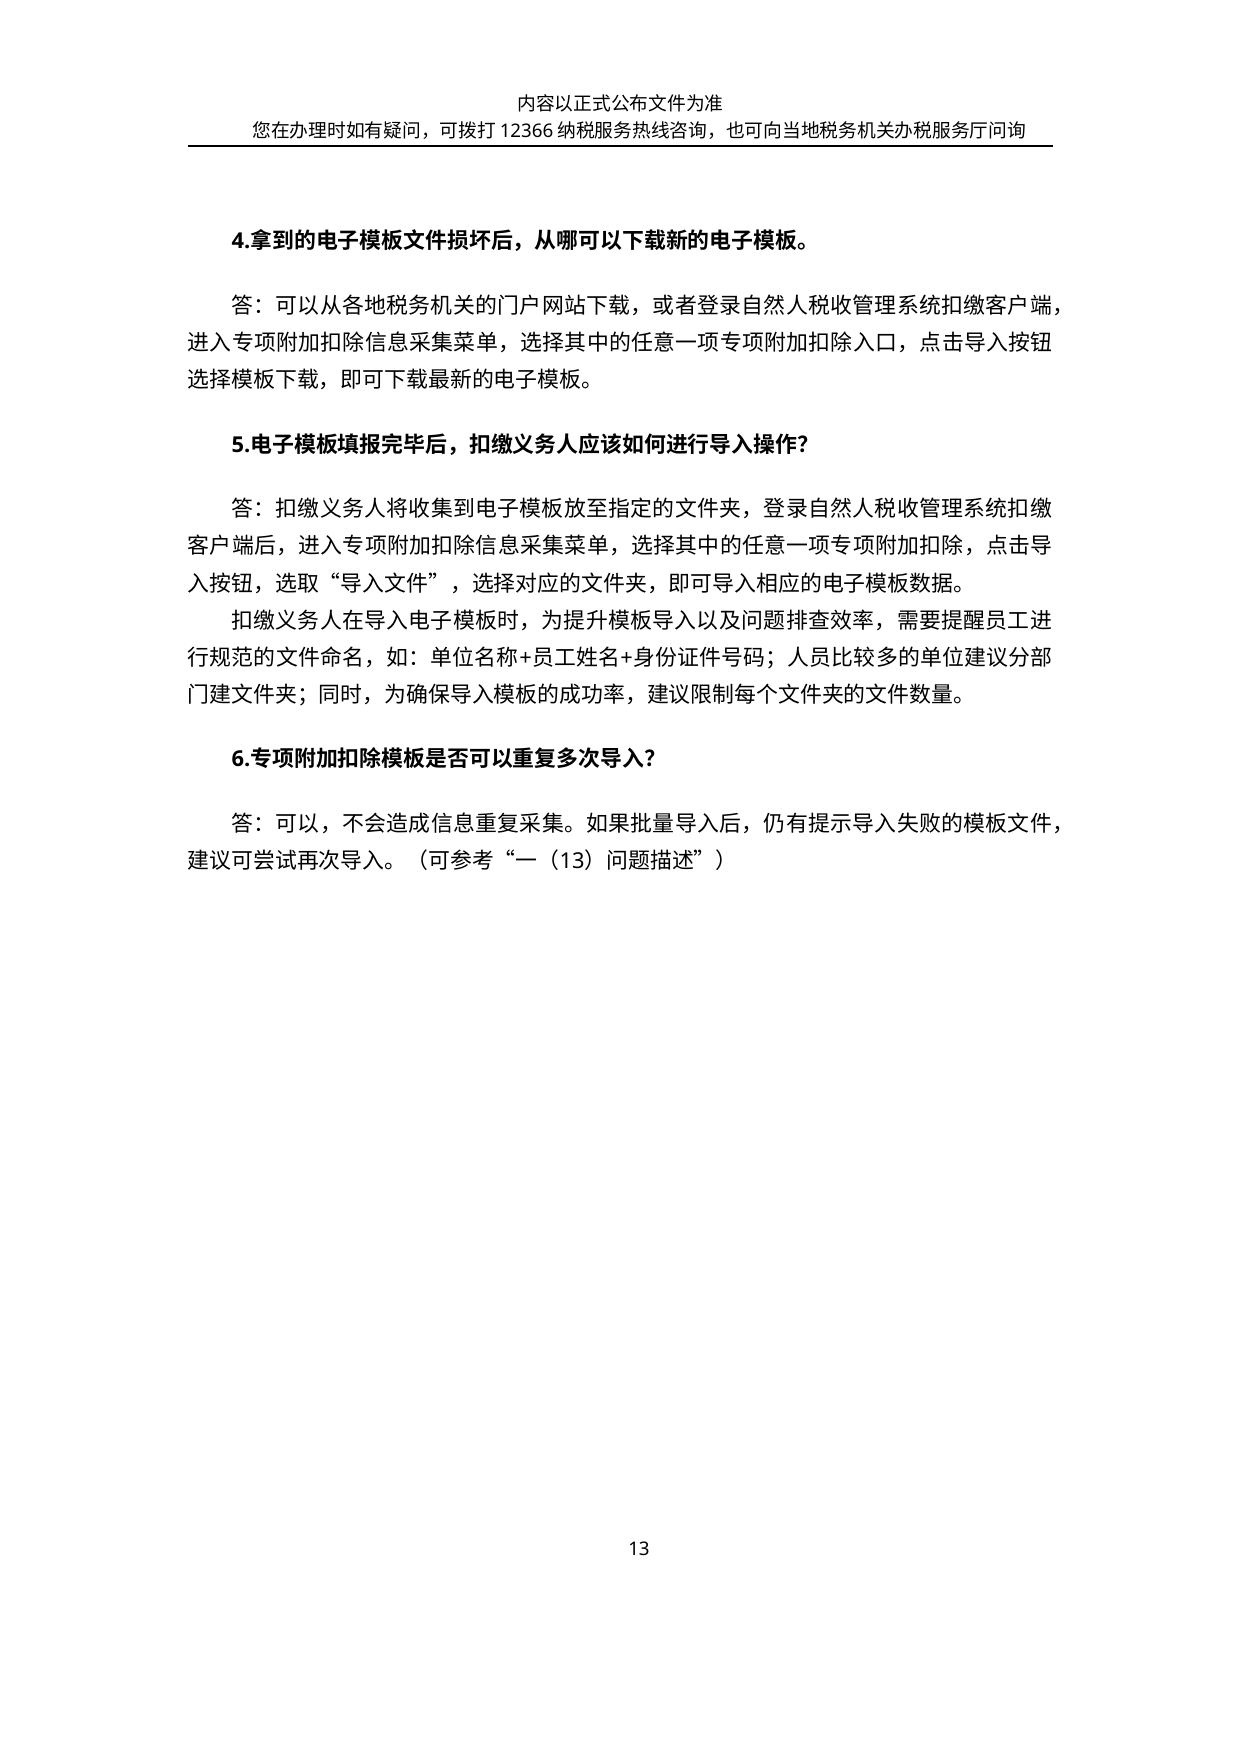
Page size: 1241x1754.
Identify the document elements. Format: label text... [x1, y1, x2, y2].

text 答：可以从各地税务机关的门户网站下载，或者登录自然人税收管理系统扣缴客户端，进入专项附加扣除信息采集菜单，选择其中的任意一项专项附加扣除入口，点击导入按钮，选择模板下载，即可下载最新的电子模板。 [187, 287, 1053, 394]
text 扣缴义务人在导入电子模板时，为提升模板导入以及问题排查效率，需要提醒员工进行规范的文件命名，如：单位名称+员工姓名+身份证件号码；人员比较多的单位建议分部门建文件夹；同时，为确保导入模板的成功率，建议限制每个文件夹的文件数量。 [187, 602, 1053, 709]
subtitle 6.专项附加扣除模板是否可以重复多次导入？ [187, 741, 1053, 774]
subtitle 5.电子模板填报完毕后，扣缴义务人应该如何进行导入操作？ [187, 426, 1053, 459]
subtitle 4.拿到的电子模板文件损坏后，从哪可以下载新的电子模板。 [187, 223, 1053, 256]
text 答：扣缴义务人将收集到电子模板放至指定的文件夹，登录自然人税收管理系统扣缴客户端后，进入专项附加扣除信息采集菜单，选择其中的任意一项专项附加扣除，点击导入按钮，选取“导入文件”，选择对应的文件夹，即可导入相应的电子模板数据。 [187, 491, 1053, 598]
text 答：可以，不会造成信息重复采集。如果批量导入后，仍有提示导入失败的模板文件，建议可尝试再次导入。（可参考“一（13）问题描述”） [187, 805, 1053, 875]
